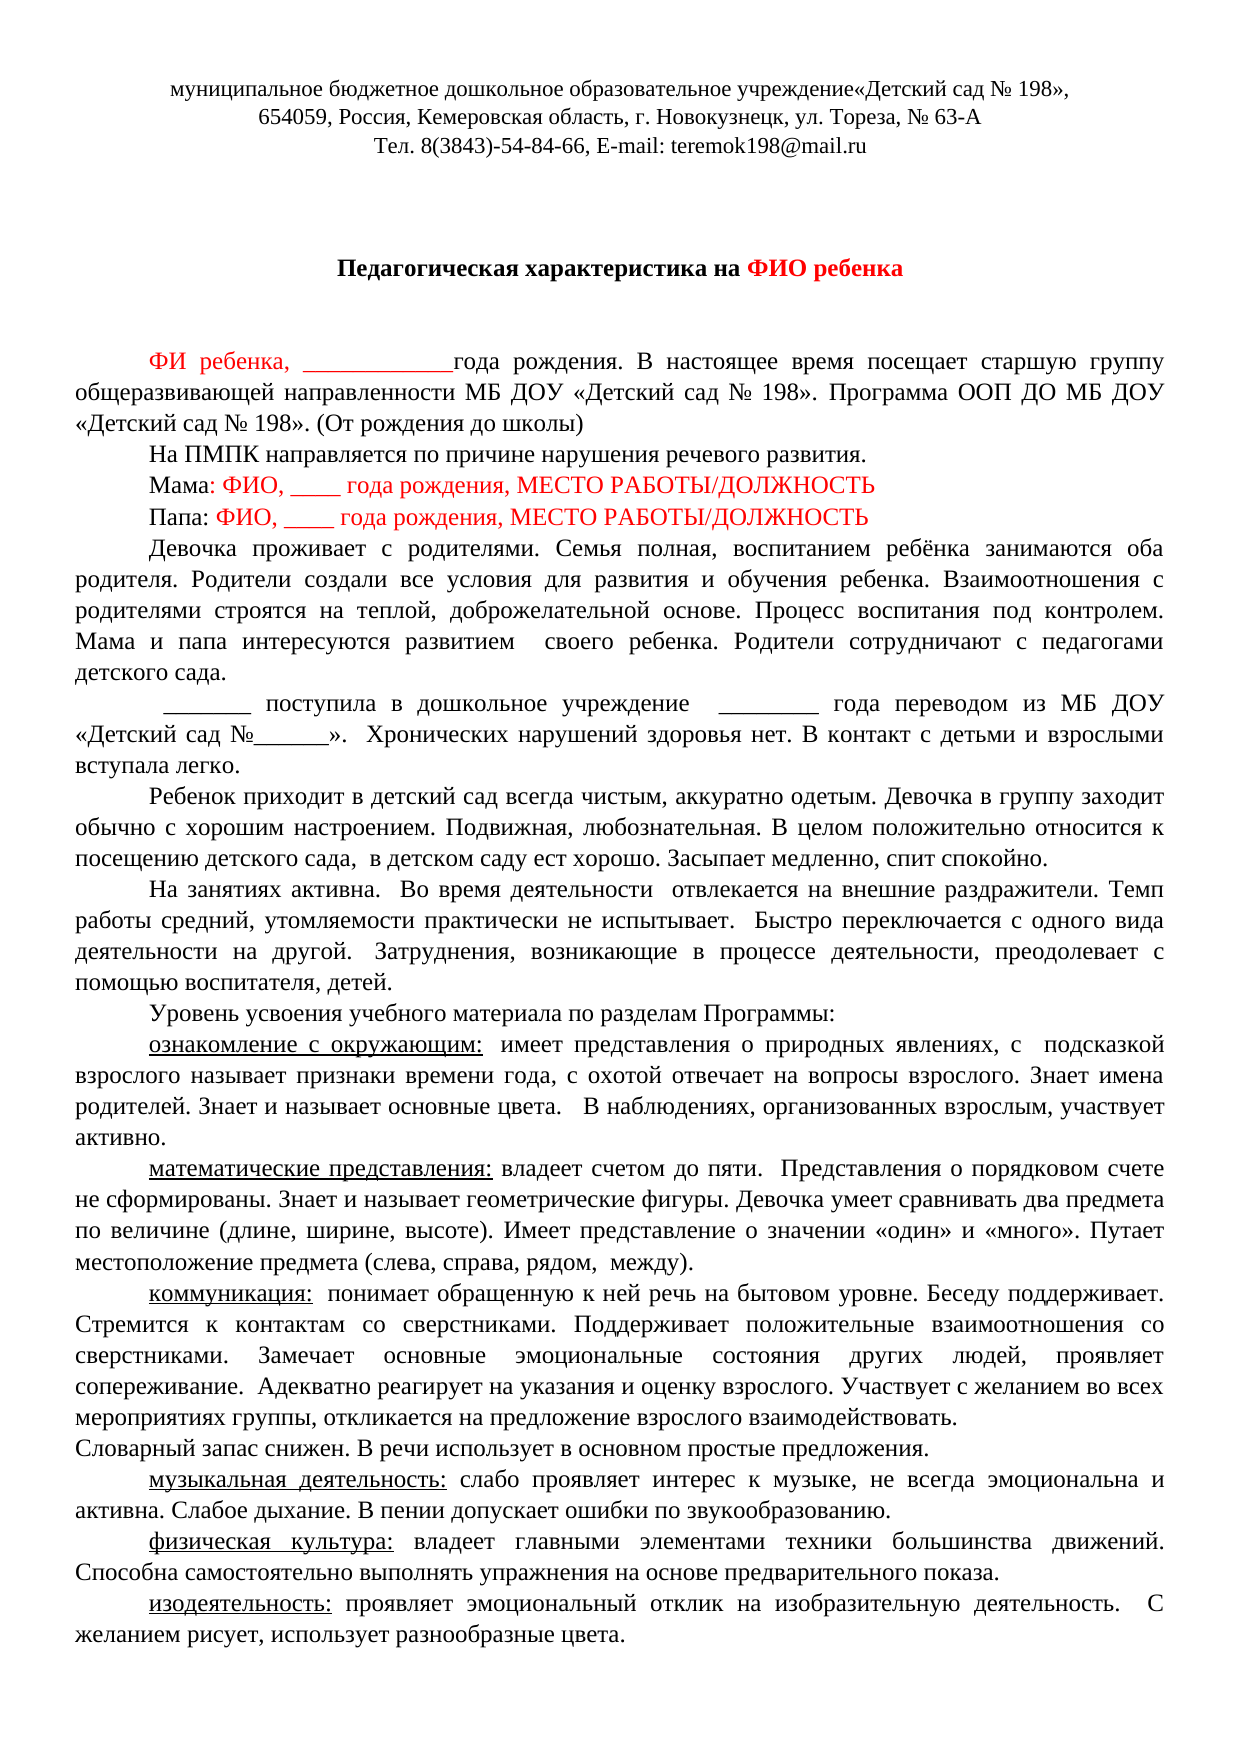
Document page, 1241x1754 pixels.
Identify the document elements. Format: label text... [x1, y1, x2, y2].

text 654059, Россия, Кемеровская область, г. Новокузнецк, ул. Тореза, № 63-А [75, 103, 1165, 130]
text коммуникация: понимает обращенную к ней речь на бытовом уровне. Беседу поддерживает. Стремится к контактам со сверстниками. Поддерживает положительные взаимоотношения со сверстниками. Замечает основные эмоциональные состояния других людей, проявляет сопереживание. Адекватно реагирует на указания и оценку взрослого. Участвует с желанием во всех мероприятиях группы, откликается на предложение взрослого взаимодействовать. [75, 1278, 1165, 1431]
text муниципальное бюджетное дошкольное образовательное учреждение«Детский сад № 198», [75, 75, 1165, 101]
text музыкальная деятельность: слабо проявляет интерес к музыке, не всегда эмоциональна и активна. Слабое дыхание. В пении допускает ошибки по звукообразованию. [75, 1464, 1165, 1524]
text ФИ ребенка, ____________года рождения. В настоящее время посещает старшую группу общеразвивающей направленности МБ ДОУ «Детский сад № 198». Программа ООП ДО МБ ДОУ «Детский сад № 198». (От рождения до школы) [75, 346, 1165, 437]
text Словарный запас снижен. В речи использует в основном простые предложения. [75, 1433, 1165, 1462]
text Мама: ФИО, ____ года рождения, МЕСТО РАБОТЫ/ДОЛЖНОСТЬ [75, 471, 1165, 499]
text ознакомление с окружающим: имеет представления о природных явлениях, с подсказкой взрослого называет признаки времени года, с охотой отвечает на вопросы взрослого. Знает имена родителей. Знает и называет основные цвета. В наблюдениях, организованных взрослым, участвует активно. [75, 1029, 1165, 1151]
text На занятиях активна. Во время деятельности отвлекается на внешние раздражители. Темп работы средний, утомляемости практически не испытывает. Быстро переключается с одного вида деятельности на другой. Затруднения, возникающие в процессе деятельности, преодолевает с помощью воспитателя, детей. [75, 874, 1165, 996]
text Папа: ФИО, ____ года рождения, МЕСТО РАБОТЫ/ДОЛЖНОСТЬ [75, 502, 1165, 530]
text На ПМПК направляется по причине нарушения речевого развития. [75, 439, 1165, 468]
text физическая культура: владеет главными элементами техники большинства движений. Способна самостоятельно выполнять упражнения на основе предварительного показа. [75, 1526, 1165, 1586]
text Девочка проживает с родителями. Семья полная, воспитанием ребёнка занимаются оба родителя. Родители создали все условия для развития и обучения ребенка. Взаимоотношения с родителями строятся на теплой, доброжелательной основе. Процесс воспитания под контролем. Мама и папа интересуются развитием своего ребенка. Родители сотрудничают с педагогами детского сада. [75, 533, 1165, 686]
text _______ поступила в дошкольное учреждение ________ года переводом из МБ ДОУ «Детский сад №______». Хронических нарушений здоровья нет. В контакт с детьми и взрослыми вступала легко. [75, 688, 1165, 779]
text Педагогическая характеристика на ФИО ребенка [75, 253, 1165, 282]
text изодеятельность: проявляет эмоциональный отклик на изобразительную деятельность. С желанием рисует, использует разнообразные цвета. [75, 1588, 1165, 1648]
text Уровень усвоения учебного материала по разделам Программы: [75, 998, 1165, 1027]
text Тел. 8(3843)-54-84-66, E-mail: teremok198@mail.ru [75, 132, 1165, 158]
text Ребенок приходит в детский сад всегда чистым, аккуратно одетым. Девочка в группу заходит обычно с хорошим настроением. Подвижная, любознательная. В целом положительно относится к посещению детского сада, в детском саду ест хорошо. Засыпает медленно, спит спокойно. [75, 781, 1165, 872]
text математические представления: владеет счетом до пяти. Представления о порядковом счете не сформированы. Знает и называет геометрические фигуры. Девочка умеет сравнивать два предмета по величине (длине, ширине, высоте). Имеет представление о значении «один» и «много». Путает местоположение предмета (слева, справа, рядом, между). [75, 1153, 1165, 1275]
